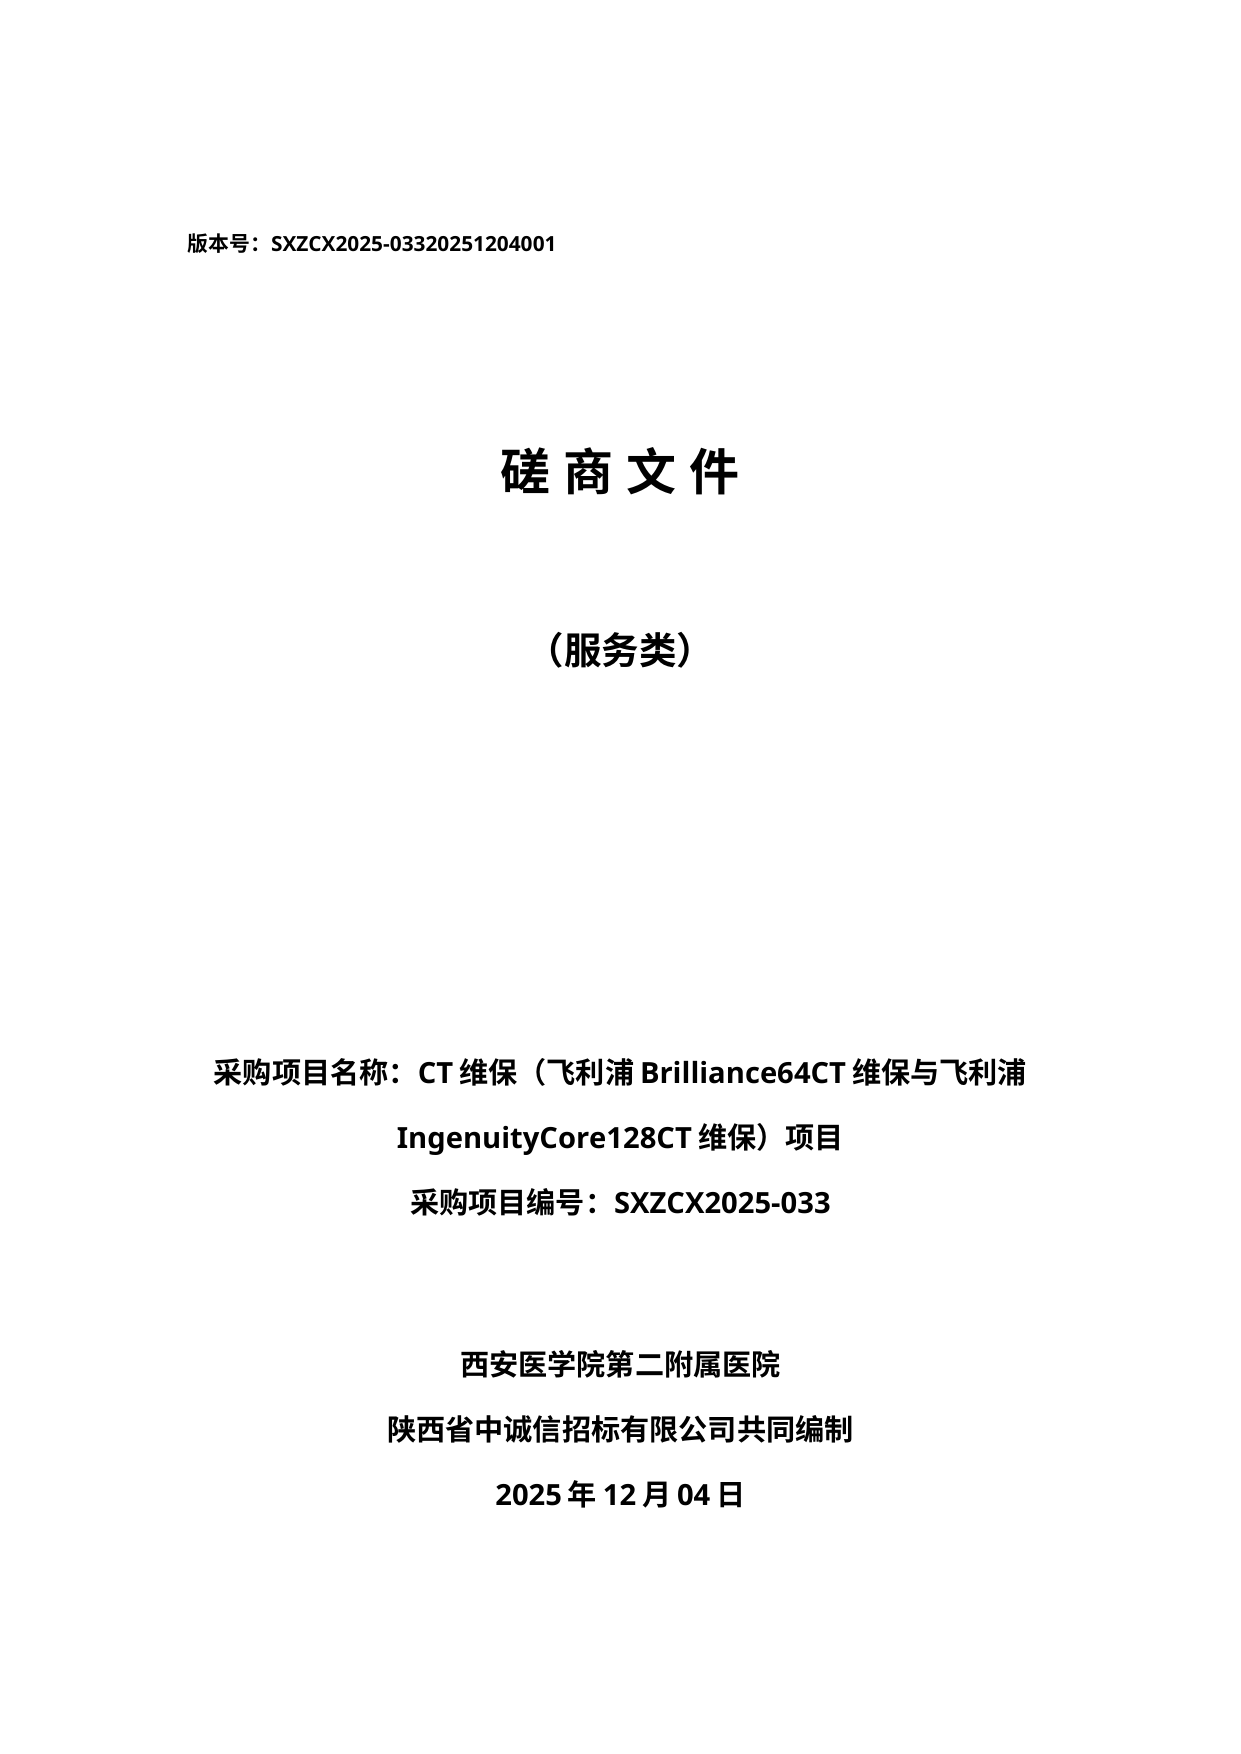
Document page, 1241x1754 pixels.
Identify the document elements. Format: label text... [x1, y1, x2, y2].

text （服务类） [187, 617, 1053, 1039]
text 2025年12月04日 [187, 1462, 1053, 1527]
text 陕西省中诚信招标有限公司共同编制 [187, 1397, 1053, 1462]
text 版本号：SXZCX2025-03320251204001 [187, 227, 1053, 422]
text 采购项目名称：CT维保（飞利浦Brilliance64CT维保与飞利浦IngenuityCore128CT维保）项目 [187, 1039, 1053, 1169]
text 西安医学院第二附属医院 [187, 1332, 1053, 1397]
text 磋 商 文 件 [187, 422, 1053, 617]
text 采购项目编号：SXZCX2025-033 [187, 1169, 1053, 1332]
